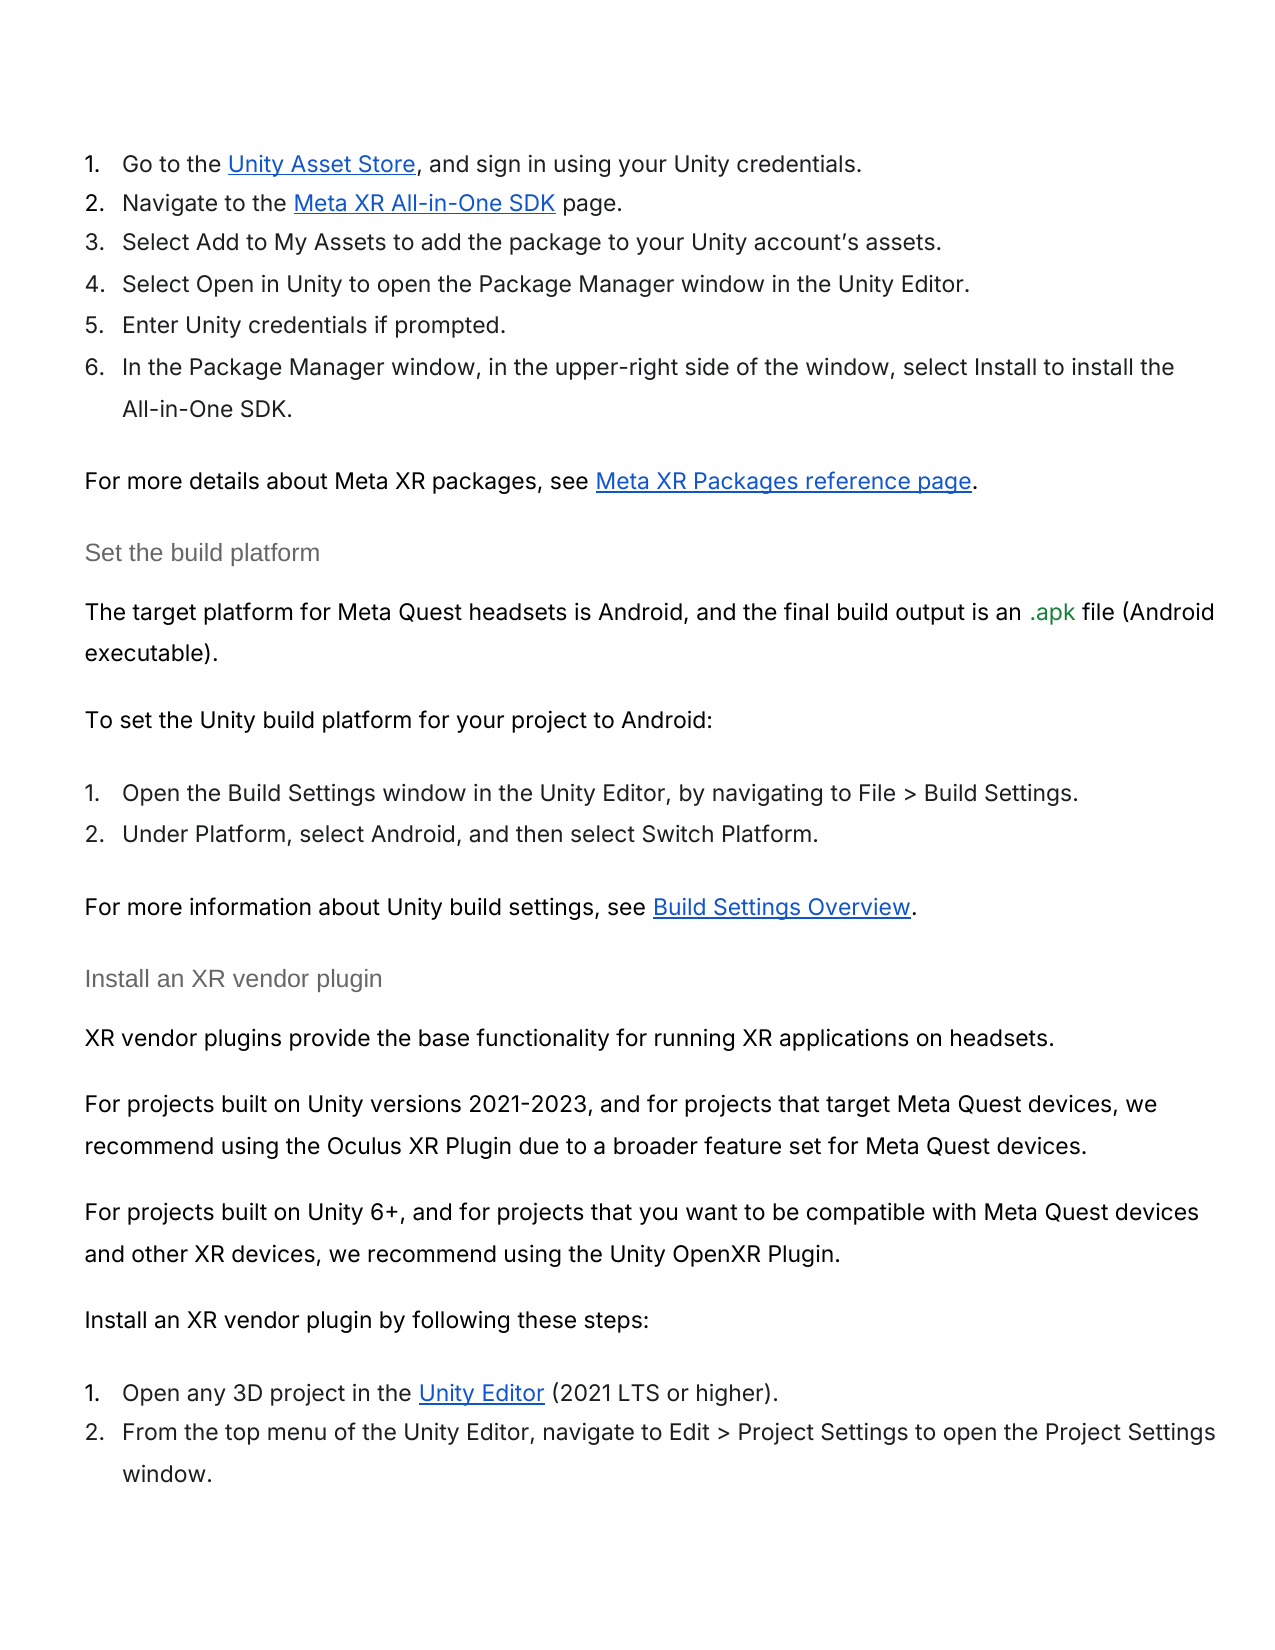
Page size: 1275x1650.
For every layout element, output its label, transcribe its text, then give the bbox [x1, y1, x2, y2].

list Navigate to the Meta XR All-in-One SDK page. [84, 189, 1219, 217]
text For more details about Meta XR packages, see Meta XR Packages reference page. [84, 468, 1219, 495]
text Install an XR vendor plugin by following these steps: [84, 1307, 1219, 1334]
text To set the Unity build platform for your project to Android: [84, 706, 1219, 734]
text For more information about Unity build settings, see Build Settings Overview. [84, 893, 1219, 921]
list Enter Unity credentials if prompted. [84, 312, 1219, 339]
text XR vendor plugins provide the base functionality for running XR applications on headsets. [84, 1024, 1219, 1051]
subtitle Set the build platform [84, 538, 1219, 567]
list Go to the Unity Asset Store, and sign in using your Unity credentials. [84, 150, 1219, 178]
subtitle Install an XR vendor plugin [84, 964, 1219, 993]
list Under Platform, select Android, and then select Switch Platform. [84, 821, 1219, 848]
list Open the Build Settings window in the Unity Editor, by navigating to File > Build Settings. [84, 779, 1219, 807]
list Select Open in Unity to open the Package Manager window in the Unity Editor. [84, 270, 1219, 298]
list From the top menu of the Unity Editor, navigate to Edit > Project Settings to open the Project Settings window. [84, 1419, 1219, 1488]
text For projects built on Unity versions 2021-2023, and for projects that target Meta Quest devices, we recommend using the Oculus XR Plugin due to a broader feature set for Meta Quest devices. [84, 1090, 1219, 1159]
text For projects built on Unity 6+, and for projects that you want to be compatible with Meta Quest devices and other XR devices, we recommend using the Unity OpenXR Plugin. [84, 1198, 1219, 1268]
list In the Package Manager window, in the upper-right side of the window, select Install to install the All-in-One SDK. [84, 353, 1219, 422]
text The target platform for Meta Quest headsets is Android, and the final build output is an .apk file (Android executable). [84, 598, 1219, 667]
list Select Add to My Assets to add the package to your Unity account’s assets. [84, 228, 1219, 256]
list Open any 3D project in the Unity Editor (2021 LTS or higher). [84, 1379, 1219, 1407]
